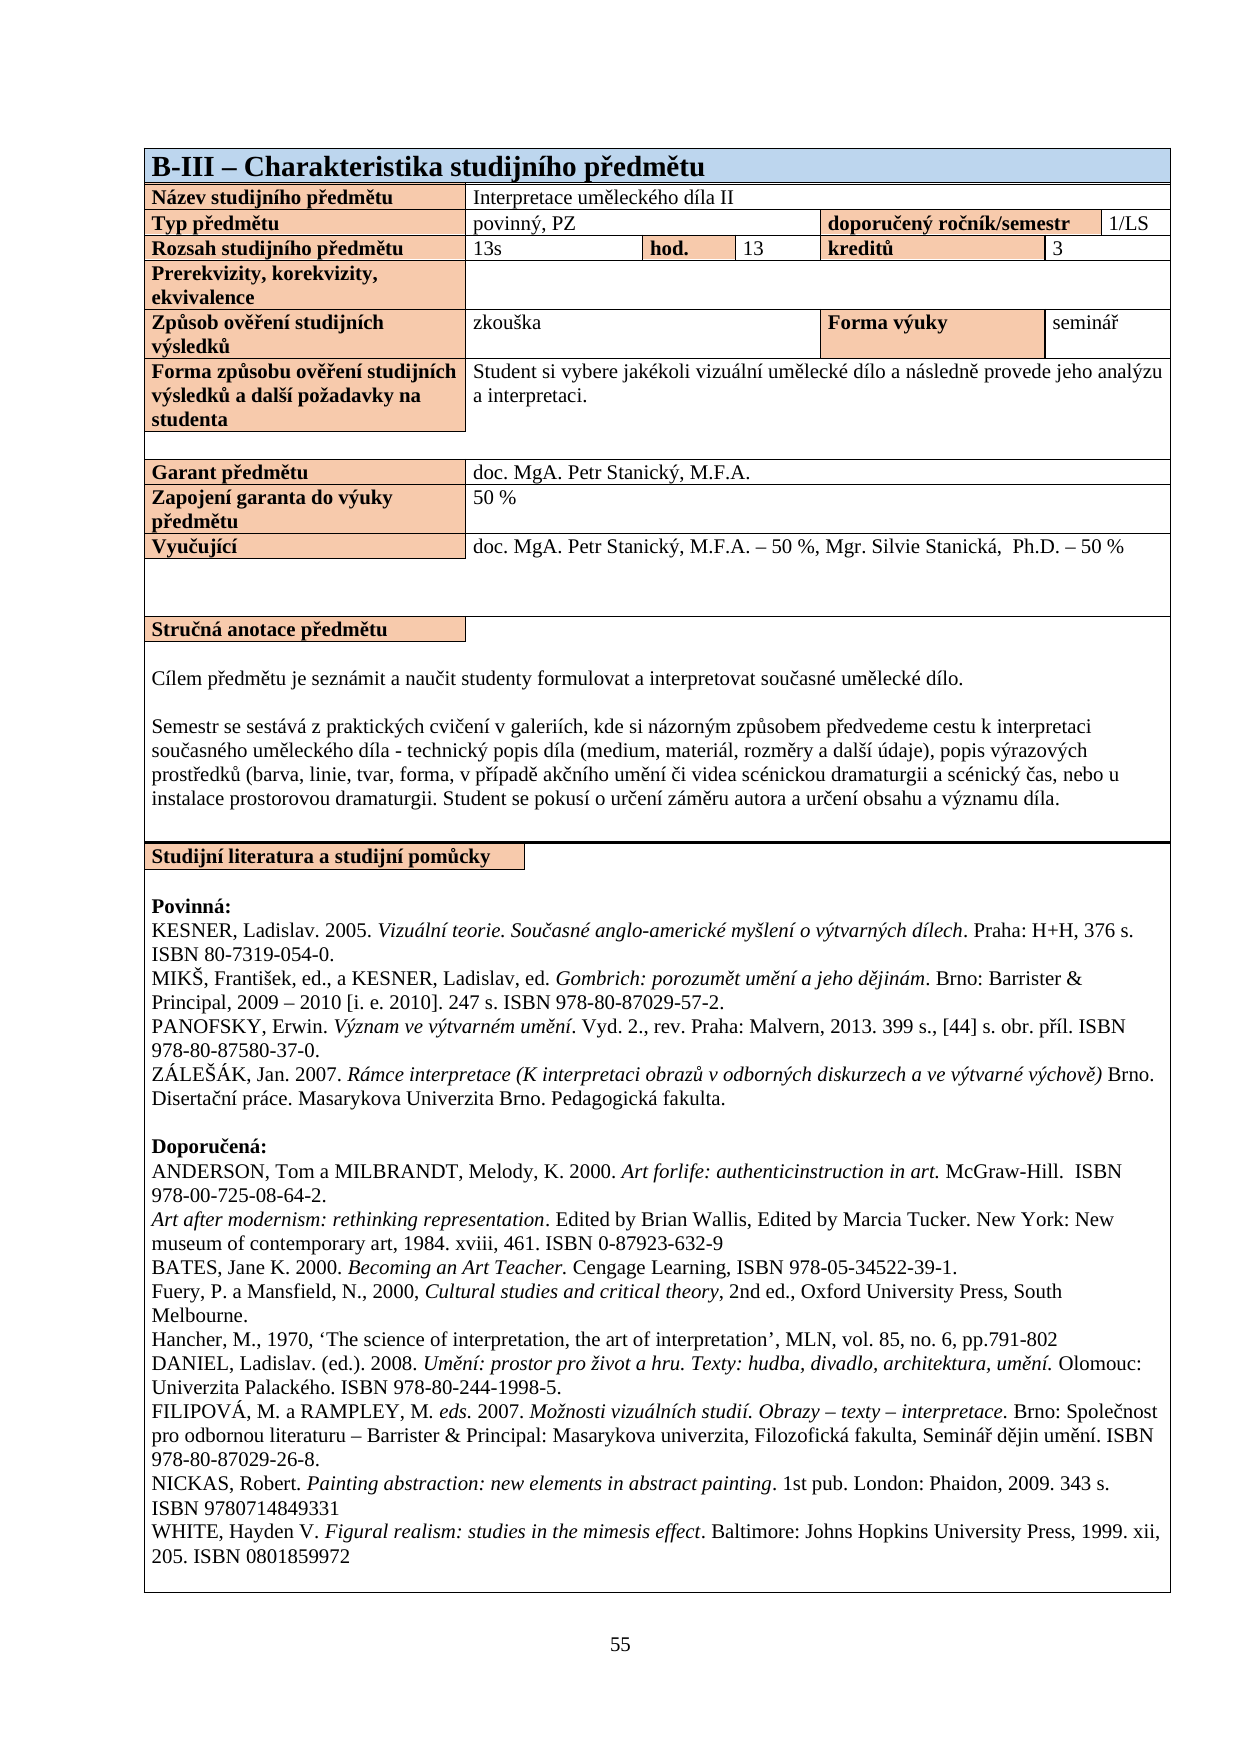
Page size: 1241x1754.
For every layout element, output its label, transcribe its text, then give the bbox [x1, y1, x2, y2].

table_cell Cílem předmětu je seznámit a naučit studenty formulovat a interpretovat současné umělecké dílo. Semestr se sestává z praktických cvičení v galeriích, kde si názorným způsobem předvedeme cestu k interpretaci současného uměleckého díla - technický popis díla (medium, materiál, rozměry a další údaje), popis výrazových prostředků (barva, linie, tvar, forma, v případě akčního umění či videa scénickou dramaturgii a scénický čas, nebo u instalace prostorovou dramaturgii. Student se pokusí o určení záměru autora a určení obsahu a významu díla. [145, 641, 1170, 841]
table_cell povinný, PZ [466, 210, 820, 234]
table_cell seminář [1046, 310, 1170, 358]
table_cell 50 % [466, 485, 1170, 533]
table_cell Forma výuky [821, 310, 1044, 358]
table_cell Stručná anotace předmětu [145, 617, 465, 641]
table_cell hod. [643, 236, 735, 259]
table_cell Název studijního předmětu [145, 185, 465, 209]
table_cell [145, 558, 1170, 616]
table_cell Povinná: KESNER, Ladislav. 2005. Vizuální teorie. Současné anglo-americké myšlení o výtvarných dílech. Praha: H+H, 376 s. ISBN 80-7319-054-0. MIKŠ, František, ed., a KESNER, Ladislav, ed. Gombrich: porozumět umění a jeho dějinám. Brno: Barrister & Principal, 2009 – 2010 [i. e. 2010]. 247 s. ISBN 978-80-87029-57-2. PANOFSKY, Erwin. Význam ve výtvarném umění. Vyd. 2., rev. Praha: Malvern, 2013. 399 s., [44] s. obr. příl. ISBN 978-80-87580-37-0. ZÁLEŠÁK, Jan. 2007. Rámce interpretace (K interpretaci obrazů v odborných diskurzech a ve výtvarné výchově) Brno. Disertační práce. Masarykova Univerzita Brno. Pedagogická fakulta. Doporučená: ANDERSON, Tom a MILBRANDT, Melody, K. 2000. Art forlife: authenticinstruction in art. McGraw-Hill. ISBN 978-00-725-08-64-2. Art after modernism: rethinking representation. Edited by Brian Wallis, Edited by Marcia Tucker. New York: New museum of contemporary art, 1984. xviii, 461. ISBN 0-87923-632-9 BATES, Jane K. 2000. Becoming an Art Teacher. Cengage Learning, ISBN 978-05-34522-39-1. Fuery, P. a Mansfield, N., 2000, Cultural studies and critical theory, 2nd ed., Oxford University Press, South Melbourne. Hancher, M., 1970, ‘The science of interpretation, the art of interpretation’, MLN, vol. 85, no. 6, pp.791-802 DANIEL, Ladislav. (ed.). 2008. Umění: prostor pro život a hru. Texty: hudba, divadlo, architektura, umění. Olomouc: Univerzita Palackého. ISBN 978-80-244-1998-5. FILIPOVÁ, M. a RAMPLEY, M. eds. 2007. Možnosti vizuálních studií. Obrazy – texty – interpretace. Brno: Společnost pro odbornou literaturu – Barrister & Principal: Masarykova univerzita, Filozofická fakulta, Seminář dějin umění. ISBN 978-80-87029-26-8. NICKAS, Robert. Painting abstraction: new elements in abstract painting. 1st pub. London: Phaidon, 2009. 343 s. ISBN 9780714849331 WHITE, Hayden V. Figural realism: studies in the mimesis effect. Baltimore: Johns Hopkins University Press, 1999. xii, 205. ISBN 0801859972 [145, 869, 1170, 1592]
table_cell Rozsah studijního předmětu [145, 236, 465, 259]
table_cell doc. MgA. Petr Stanický, M.F.A. – 50 %, Mgr. Silvie Stanická, Ph.D. – 50 % [466, 534, 1170, 558]
table_cell Interpretace uměleckého díla II [466, 185, 1170, 209]
table_cell doporučený ročník/semestr [821, 210, 1101, 234]
table_cell Prerekvizity, korekvizity, ekvivalence [145, 261, 465, 309]
table_cell [525, 844, 1170, 869]
table_cell Způsob ověření studijních výsledků [145, 310, 465, 358]
table_cell Zapojení garanta do výuky předmětu [145, 485, 465, 533]
table_cell kreditů [821, 236, 1044, 259]
table_cell Vyučující [145, 534, 465, 558]
table_cell zkouška [466, 310, 820, 358]
table_cell [466, 617, 1170, 641]
table_cell doc. MgA. Petr Stanický, M.F.A. [466, 460, 1170, 484]
table_cell 3 [1046, 236, 1170, 259]
table_cell [466, 261, 1170, 309]
table_cell 13 [736, 236, 820, 259]
table_cell Forma způsobu ověření studijních výsledků a další požadavky na studenta [145, 359, 465, 431]
table_cell 13s [466, 236, 642, 259]
table_cell [145, 431, 1170, 459]
table_cell Garant předmětu [145, 460, 465, 484]
table_cell Student si vybere jakékoli vizuální umělecké dílo a následně provede jeho analýzu a interpretaci. [466, 359, 1170, 431]
table_cell Studijní literatura a studijní pomůcky [145, 844, 524, 869]
table_cell Typ předmětu [145, 210, 465, 234]
table_header B-III – Charakteristika studijního předmětu [145, 149, 1170, 182]
table_cell 1/LS [1102, 210, 1170, 234]
